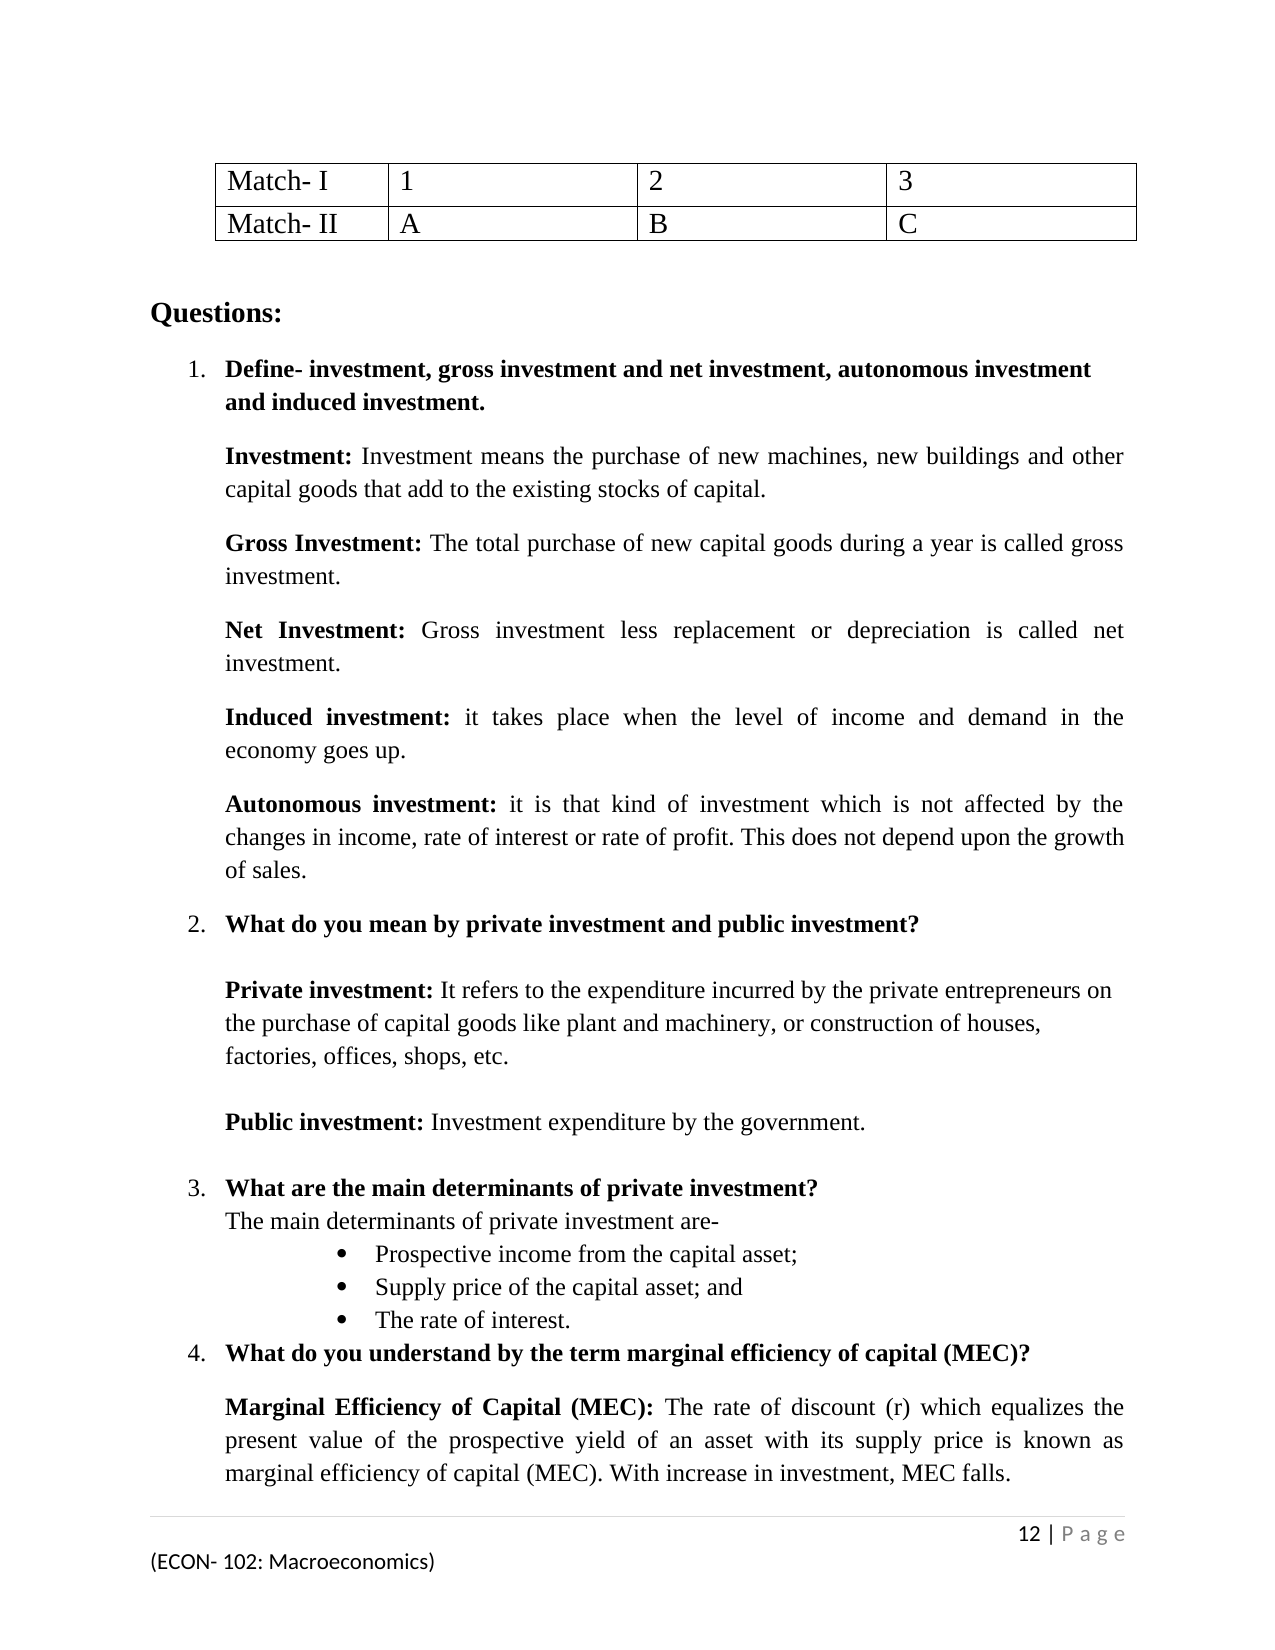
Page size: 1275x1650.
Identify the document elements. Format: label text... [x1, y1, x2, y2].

list Prospective income from the capital asset; [337, 1239, 1125, 1268]
table_header Match- I [216, 164, 388, 206]
list Define- investment, gross investment and net investment, autonomous investment and induced investment. [187, 354, 1125, 416]
text Gross Investment: The total purchase of new capital goods during a year is called gross investment. [225, 528, 1125, 590]
list Public investment: Investment expenditure by the government. [225, 1107, 1125, 1136]
text Questions: [150, 295, 1125, 328]
text Autonomous investment: it is that kind of investment which is not affected by the changes in income, rate of interest or rate of profit. This does not depend upon the growth of sales. [225, 789, 1125, 883]
list What do you understand by the term marginal efficiency of capital (MEC)? [187, 1338, 1125, 1367]
table_cell A [389, 207, 637, 240]
list Private investment: It refers to the expenditure incurred by the private entrepreneurs on the purchase of capital goods like plant and machinery, or construction of houses, factories, offices, shops, etc. [225, 975, 1125, 1069]
table_cell C [887, 207, 1136, 240]
text Induced investment: it takes place when the level of income and demand in the economy goes up. [225, 702, 1125, 764]
table_header 2 [638, 164, 886, 206]
text Marginal Efficiency of Capital (MEC): The rate of discount (r) which equalizes the present value of the prospective yield of an asset with its supply price is known as marginal efficiency of capital (MEC). With increase in investment, MEC falls. [225, 1392, 1125, 1487]
table_cell B [638, 207, 886, 240]
list The main determinants of private investment are- [225, 1206, 1125, 1234]
list What do you mean by private investment and public investment? [187, 909, 1125, 937]
list What are the main determinants of private investment? [187, 1173, 1125, 1202]
text Net Investment: Gross investment less replacement or depreciation is called net investment. [225, 615, 1125, 677]
table_header 1 [389, 164, 637, 206]
list The rate of interest. [337, 1305, 1125, 1334]
table_header 3 [887, 164, 1136, 206]
list Supply price of the capital asset; and [337, 1272, 1125, 1301]
table_cell Match- II [216, 207, 388, 240]
text Investment: Investment means the purchase of new machines, new buildings and other capital goods that add to the existing stocks of capital. [225, 441, 1125, 503]
